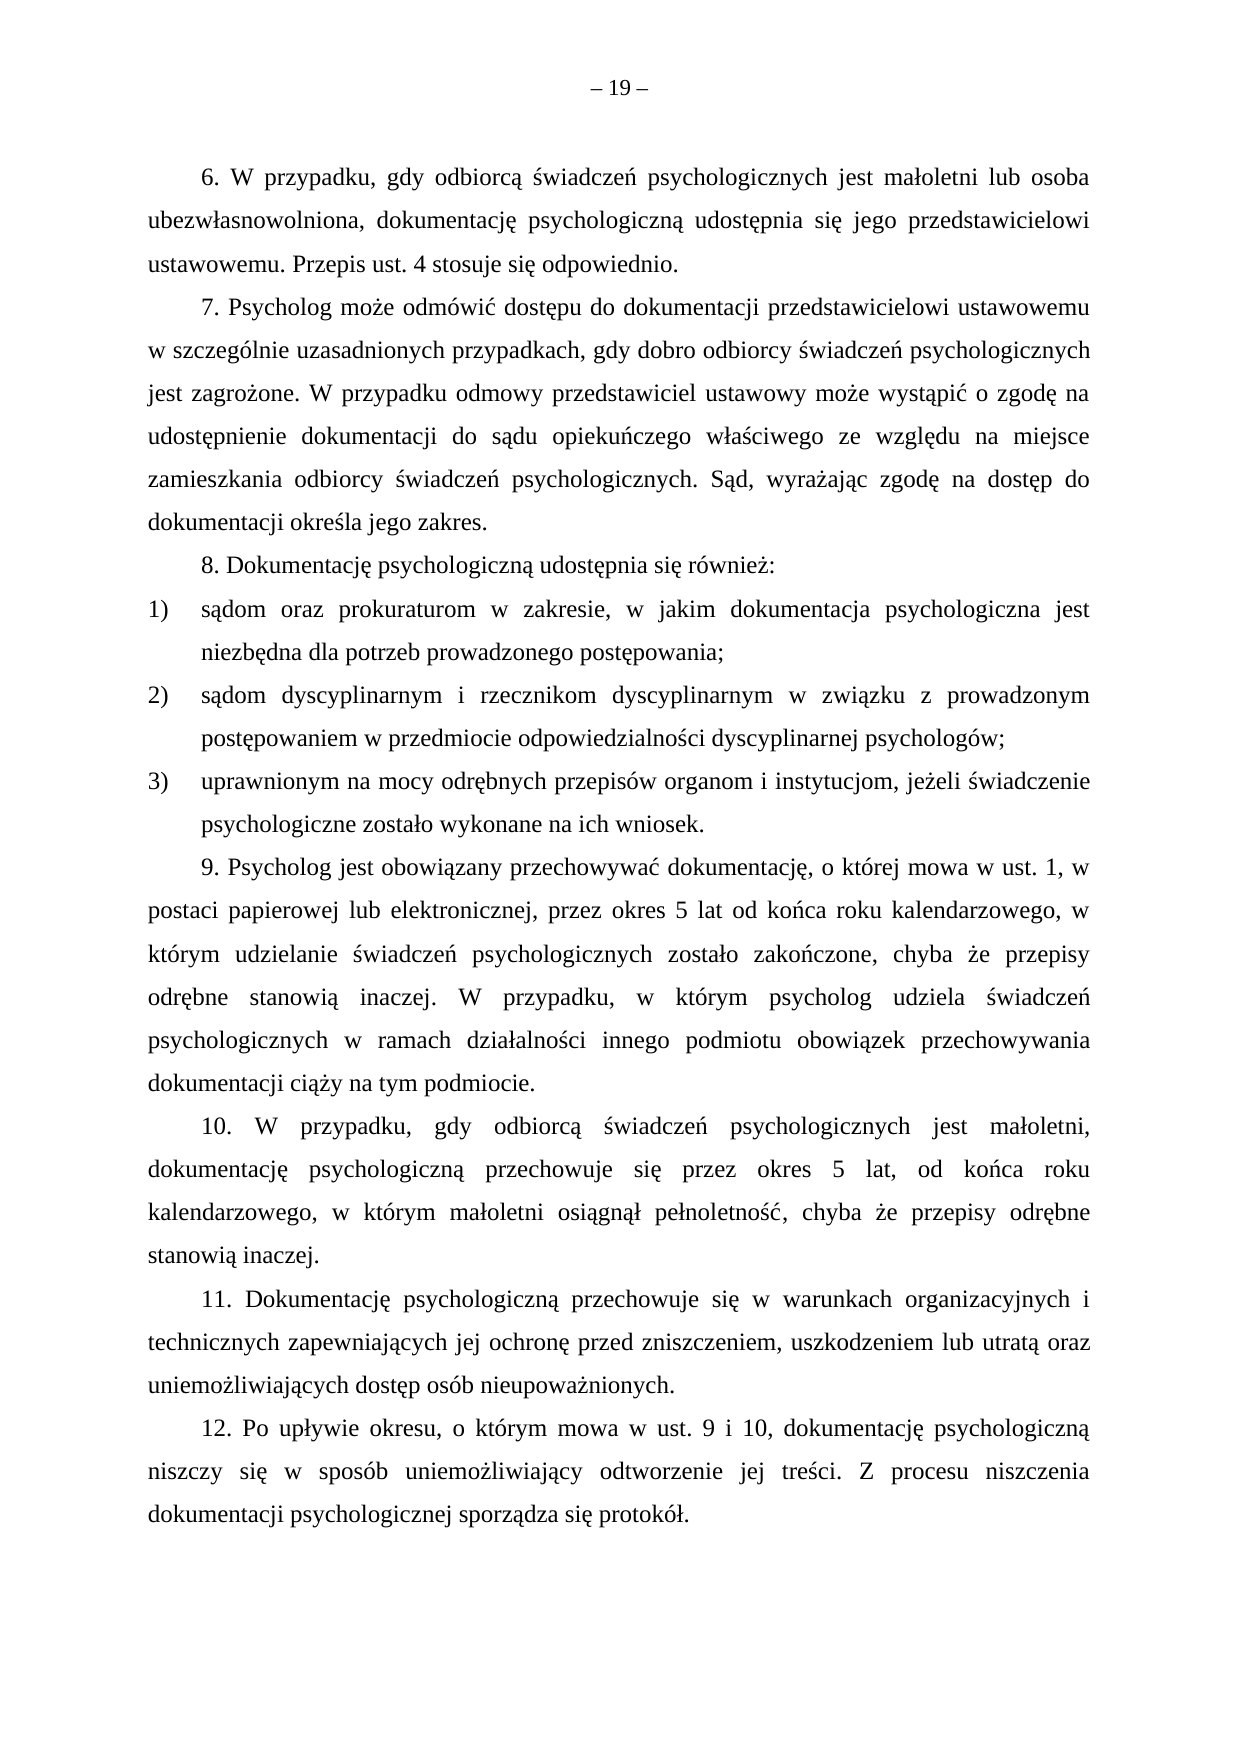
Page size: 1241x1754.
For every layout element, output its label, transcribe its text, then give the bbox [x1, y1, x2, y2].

text 7. Psycholog może odmówić dostępu do dokumentacji przedstawicielowi ustawowemu w szczególnie uzasadnionych przypadkach, gdy dobro odbiorcy świadczeń psychologicznych jest zagrożone. W przypadku odmowy przedstawiciel ustawowy może wystąpić o zgodę na udostępnienie dokumentacji do sądu opiekuńczego właściwego ze względu na miejsce zamieszkania odbiorcy świadczeń psychologicznych. Sąd, wyrażając zgodę na dostęp do dokumentacji określa jego zakres. [148, 292, 1091, 536]
text 9. Psycholog jest obowiązany przechowywać dokumentację, o której mowa w ust. 1, w postaci papierowej lub elektronicznej, przez okres 5 lat od końca roku kalendarzowego, w którym udzielanie świadczeń psychologicznych zostało zakończone, chyba że przepisy odrębne stanowią inaczej. W przypadku, w którym psycholog udziela świadczeń psychologicznych w ramach działalności innego podmiotu obowiązek przechowywania dokumentacji ciąży na tym podmiocie. [148, 852, 1091, 1097]
text 2) sądom dyscyplinarnym i rzecznikom dyscyplinarnym w związku z prowadzonym postępowaniem w przedmiocie odpowiedzialności dyscyplinarnej psychologów; [148, 680, 1091, 752]
text 12. Po upływie okresu, o którym mowa w ust. 9 i 10, dokumentację psychologiczną niszczy się w sposób uniemożliwiający odtworzenie jej treści. Z procesu niszczenia dokumentacji psychologicznej sporządza się protokół. [148, 1413, 1091, 1528]
text 1) sądom oraz prokuraturom w zakresie, w jakim dokumentacja psychologiczna jest niezbędna dla potrzeb prowadzonego postępowania; [148, 594, 1091, 666]
text 8. Dokumentację psychologiczną udostępnia się również: [148, 551, 1091, 579]
text 11. Dokumentację psychologiczną przechowuje się w warunkach organizacyjnych i technicznych zapewniających jej ochronę przed zniszczeniem, uszkodzeniem lub utratą oraz uniemożliwiających dostęp osób nieupoważnionych. [148, 1284, 1091, 1399]
text 3) uprawnionym na mocy odrębnych przepisów organom i instytucjom, jeżeli świadczenie psychologiczne zostało wykonane na ich wniosek. [148, 766, 1091, 838]
text 6. W przypadku, gdy odbiorcą świadczeń psychologicznych jest małoletni lub osoba ubezwłasnowolniona, dokumentację psychologiczną udostępnia się jego przedstawicielowi ustawowemu. Przepis ust. 4 stosuje się odpowiednio. [148, 162, 1091, 277]
text 10. W przypadku, gdy odbiorcą świadczeń psychologicznych jest małoletni, dokumentację psychologiczną przechowuje się przez okres 5 lat, od końca roku kalendarzowego, w którym małoletni osiągnął pełnoletność, chyba że przepisy odrębne stanowią inaczej. [148, 1111, 1091, 1269]
